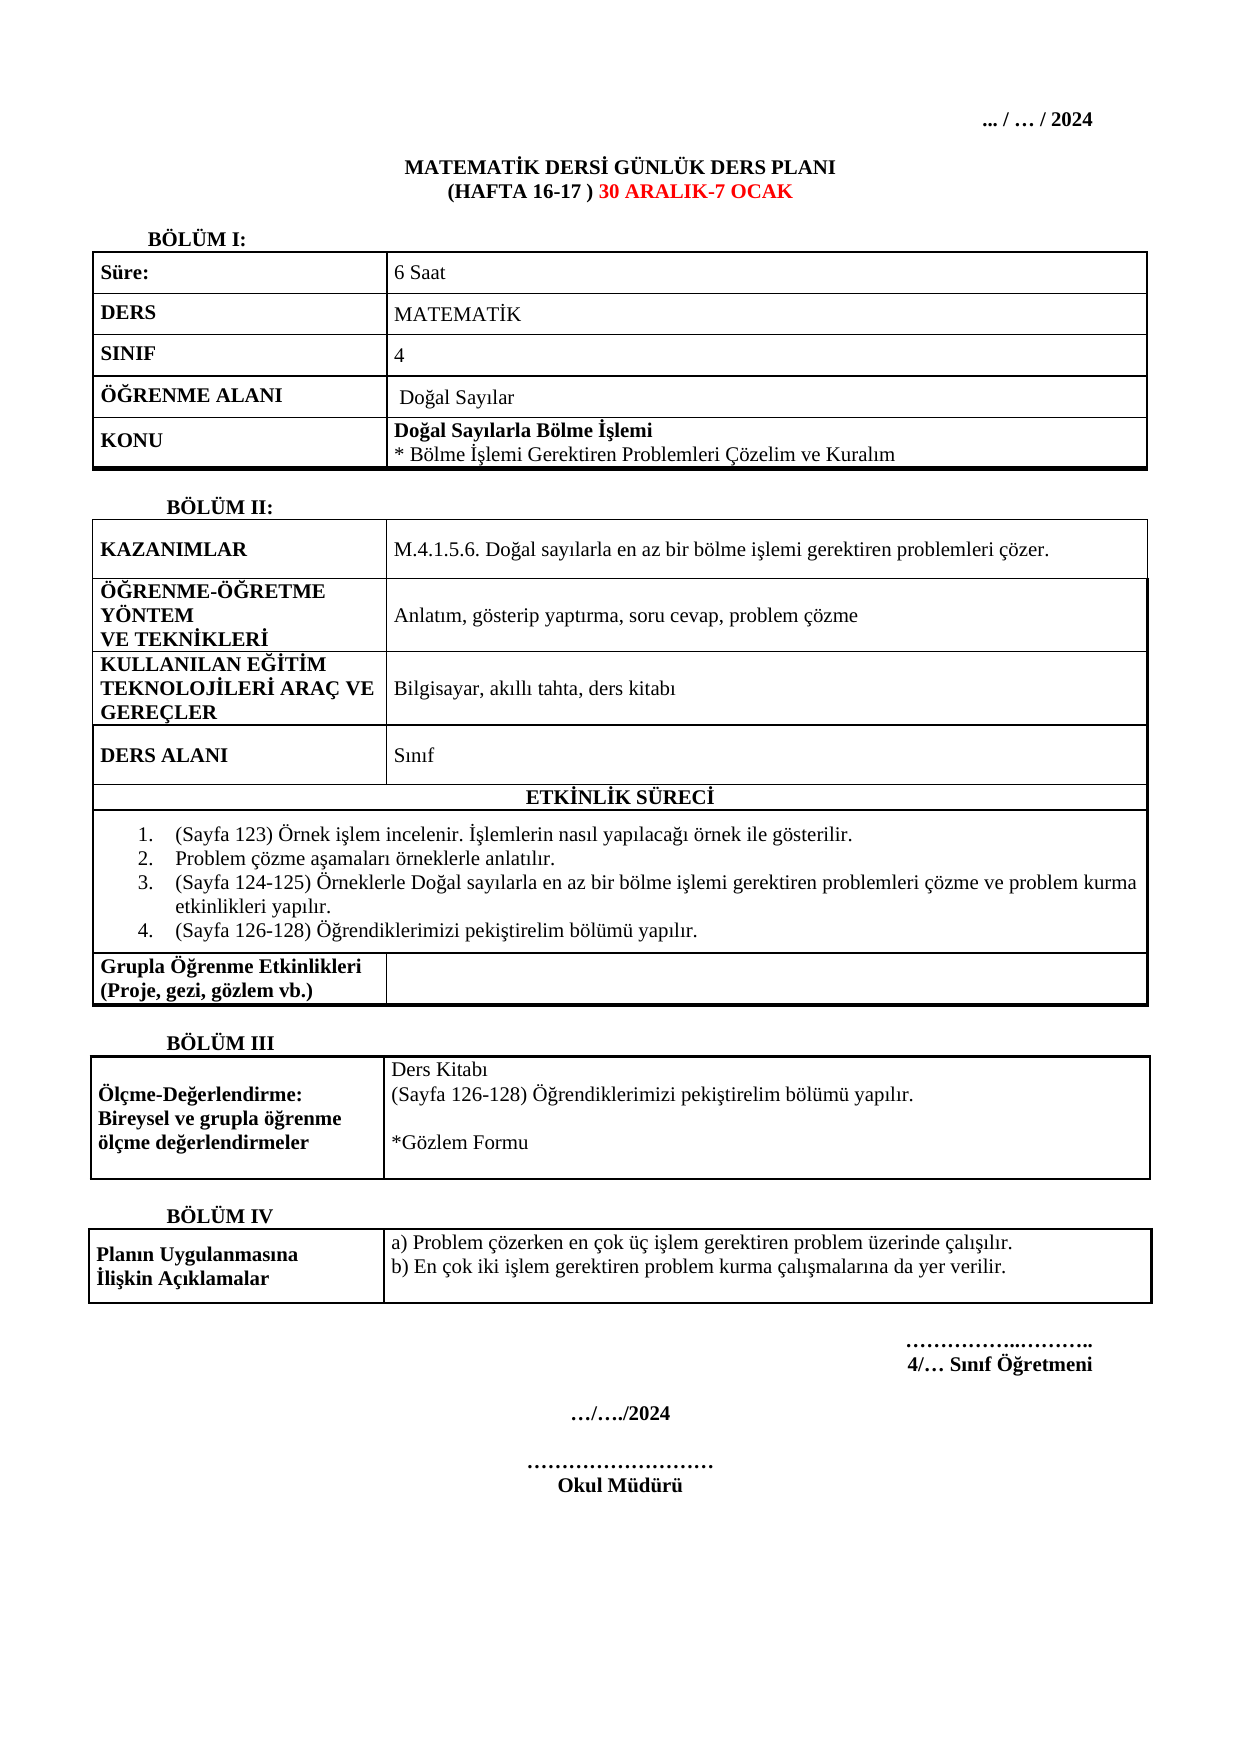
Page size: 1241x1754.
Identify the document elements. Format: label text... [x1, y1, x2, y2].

text BÖLÜM II: [148, 495, 1092, 519]
table_cell DERS ALANI [94, 726, 386, 783]
table_header Ders Kitabı (Sayfa 126-128) Öğrendiklerimizi pekiştirelim bölümü yapılır. *Gözlem Formu [385, 1058, 1149, 1178]
table_cell ÖĞRENME-ÖĞRETME YÖNTEM VE TEKNİKLERİ [93, 579, 386, 651]
text 4/… Sınıf Öğretmeni [148, 1352, 1092, 1376]
table_cell Grupla Öğrenme Etkinlikleri (Proje, gezi, gözlem vb.) [94, 954, 386, 1002]
subtitle BÖLÜM III [148, 1031, 1092, 1055]
table_cell DERS [94, 294, 386, 334]
table_cell 4 [388, 335, 1146, 375]
table_cell ETKİNLİK SÜRECİ [94, 785, 1146, 809]
table_header Süre: [94, 253, 386, 292]
table_cell [387, 954, 1146, 1002]
table_header a) Problem çözerken en çok üç işlem gerektiren problem üzerinde çalışılır. b) En çok iki işlem gerektiren problem kurma çalışmalarına da yer verilir. [385, 1230, 1150, 1302]
table_header 6 Saat [388, 253, 1146, 292]
text …/…./2024 [148, 1401, 1092, 1424]
table_cell Doğal Sayılarla Bölme İşlemi * Bölme İşlemi Gerektiren Problemleri Çözelim ve Kuralım [388, 418, 1146, 466]
table_header KAZANIMLAR [93, 520, 386, 578]
text ... / … / 2024 [148, 107, 1092, 131]
text (HAFTA 16-17 ) 30 ARALIK-7 OCAK [148, 179, 1092, 203]
table_header Planın Uygulanmasına İlişkin Açıklamalar [90, 1230, 383, 1302]
table_cell Bilgisayar, akıllı tahta, ders kitabı [387, 652, 1146, 724]
table_cell KONU [94, 418, 386, 466]
table_cell Anlatım, gösterip yaptırma, soru cevap, problem çözme [387, 579, 1146, 651]
table_cell SINIF [94, 335, 386, 375]
table_cell Doğal Sayılar [388, 377, 1146, 417]
table_cell (Sayfa 123) Örnek işlem incelenir. İşlemlerin nasıl yapılacağı örnek ile gösterilir. Problem çözme aşamaları örneklerle anlatılır. (Sayfa 124-125) Örneklerle Doğal sayılarla en az bir bölme işlemi gerektiren problemleri çözme ve problem kurma etkinlikleri yapılır. (Sayfa 126-128) Öğrendiklerimizi pekiştirelim bölümü yapılır. [94, 811, 1146, 952]
text ……………………… [148, 1449, 1092, 1473]
table_header M.4.1.5.6. Doğal sayılarla en az bir bölme işlemi gerektiren problemleri çözer. [387, 520, 1147, 578]
subtitle BÖLÜM IV [148, 1204, 1092, 1228]
text MATEMATİK DERSİ GÜNLÜK DERS PLANI [148, 155, 1092, 179]
table_cell KULLANILAN EĞİTİM TEKNOLOJİLERİ ARAÇ VE GEREÇLER [93, 652, 386, 724]
text Okul Müdürü [148, 1473, 1092, 1497]
table_cell MATEMATİK [388, 294, 1146, 334]
table_cell Sınıf [387, 726, 1146, 783]
table_header Ölçme-Değerlendirme: Bireysel ve grupla öğrenme ölçme değerlendirmeler [92, 1058, 383, 1178]
table_cell ÖĞRENME ALANI [94, 377, 386, 417]
text BÖLÜM I: [148, 227, 1092, 251]
text ……………..……….. [148, 1328, 1092, 1352]
